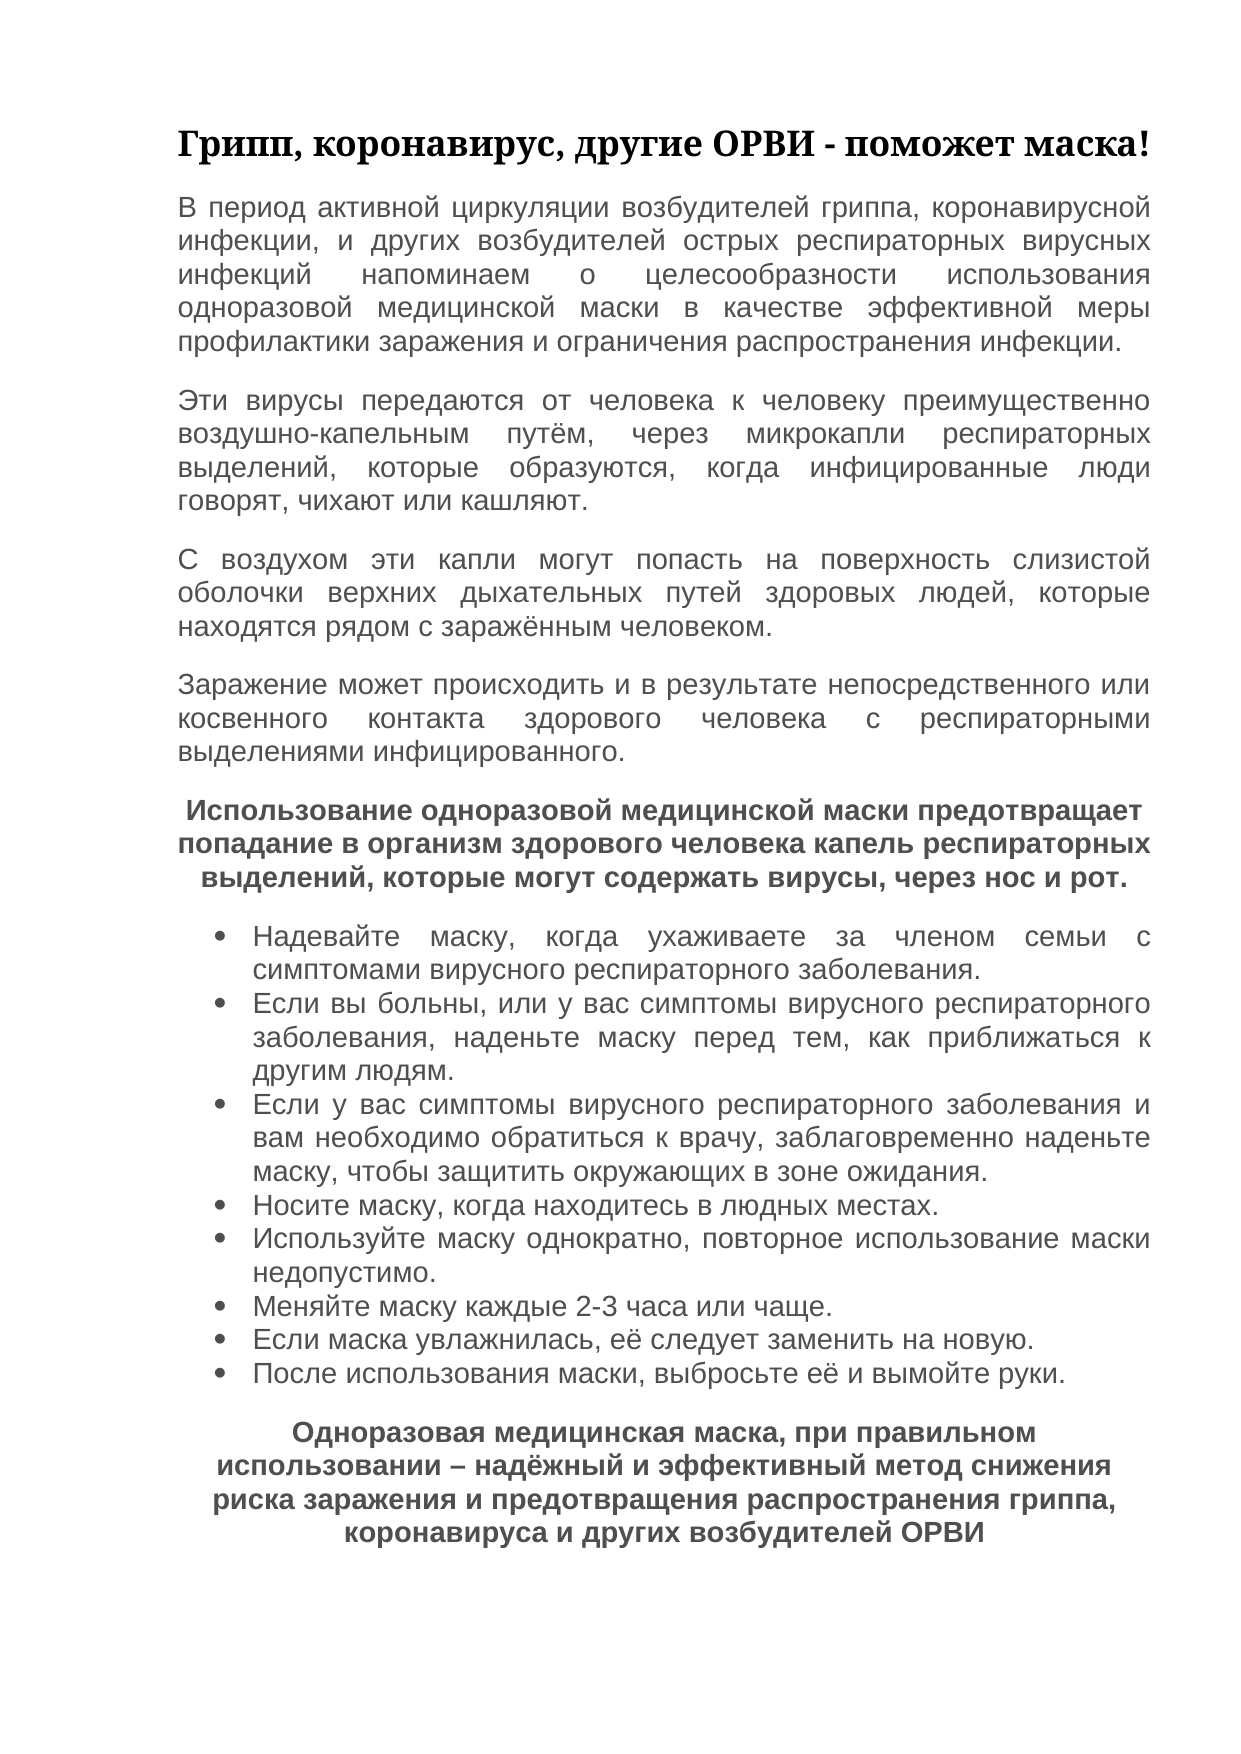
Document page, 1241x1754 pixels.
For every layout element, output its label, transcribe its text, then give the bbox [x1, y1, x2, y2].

list Используйте маску однократно, повторное использование маски недопустимо. [215, 1221, 1152, 1288]
list Надевайте маску, когда ухаживаете за членом семьи с симптомами вирусного респираторного заболевания. [215, 918, 1152, 986]
list Носите маску, когда находитесь в людных местах. [215, 1187, 1152, 1221]
text Эти вирусы передаются от человека к человеку преимущественно воздушно-капельным путём, через микрокапли респираторных выделений, которые образуются, когда инфицированные люди говорят, чихают или кашляют. [177, 382, 1152, 517]
list После использования маски, выбросьте её и вымойте руки. [215, 1356, 1152, 1390]
text В период активной циркуляции возбудителей гриппа, коронавирусной инфекции, и других возбудителей острых респираторных вирусных инфекций напоминаем о целесообразности использования одноразовой медицинской маски в качестве эффективной меры профилактики заражения и ограничения распространения инфекции. [177, 190, 1152, 357]
list Меняйте маску каждые 2-3 часа или чаще. [215, 1288, 1152, 1322]
text Использование одноразовой медицинской маски предотвращает попадание в организм здорового человека капель респираторных выделений, которые могут содержать вирусы, через нос и рот. [177, 793, 1152, 893]
list Если маска увлажнилась, её следует заменить на новую. [215, 1322, 1152, 1356]
text Заражение может происходить и в результате непосредственного или косвенного контакта здорового человека с респираторными выделениями инфицированного. [177, 667, 1152, 768]
list Если вы больны, или у вас симптомы вирусного респираторного заболевания, наденьте маску перед тем, как приближаться к другим людям. [215, 986, 1152, 1087]
list Если у вас симптомы вирусного респираторного заболевания и вам необходимо обратиться к врачу, заблаговременно наденьте маску, чтобы защитить окружающих в зоне ожидания. [215, 1087, 1152, 1187]
text Грипп, коронавирус, другие ОРВИ - поможет маска! [177, 118, 1152, 166]
text С воздухом эти капли могут попасть на поверхность слизистой оболочки верхних дыхательных путей здоровых людей, которые находятся рядом с заражённым человеком. [177, 542, 1152, 642]
text Одноразовая медицинская маска, при правильном использовании – надёжный и эффективный метод снижения риска заражения и предотвращения распространения гриппа, коронавируса и других возбудителей ОРВИ [177, 1415, 1152, 1549]
